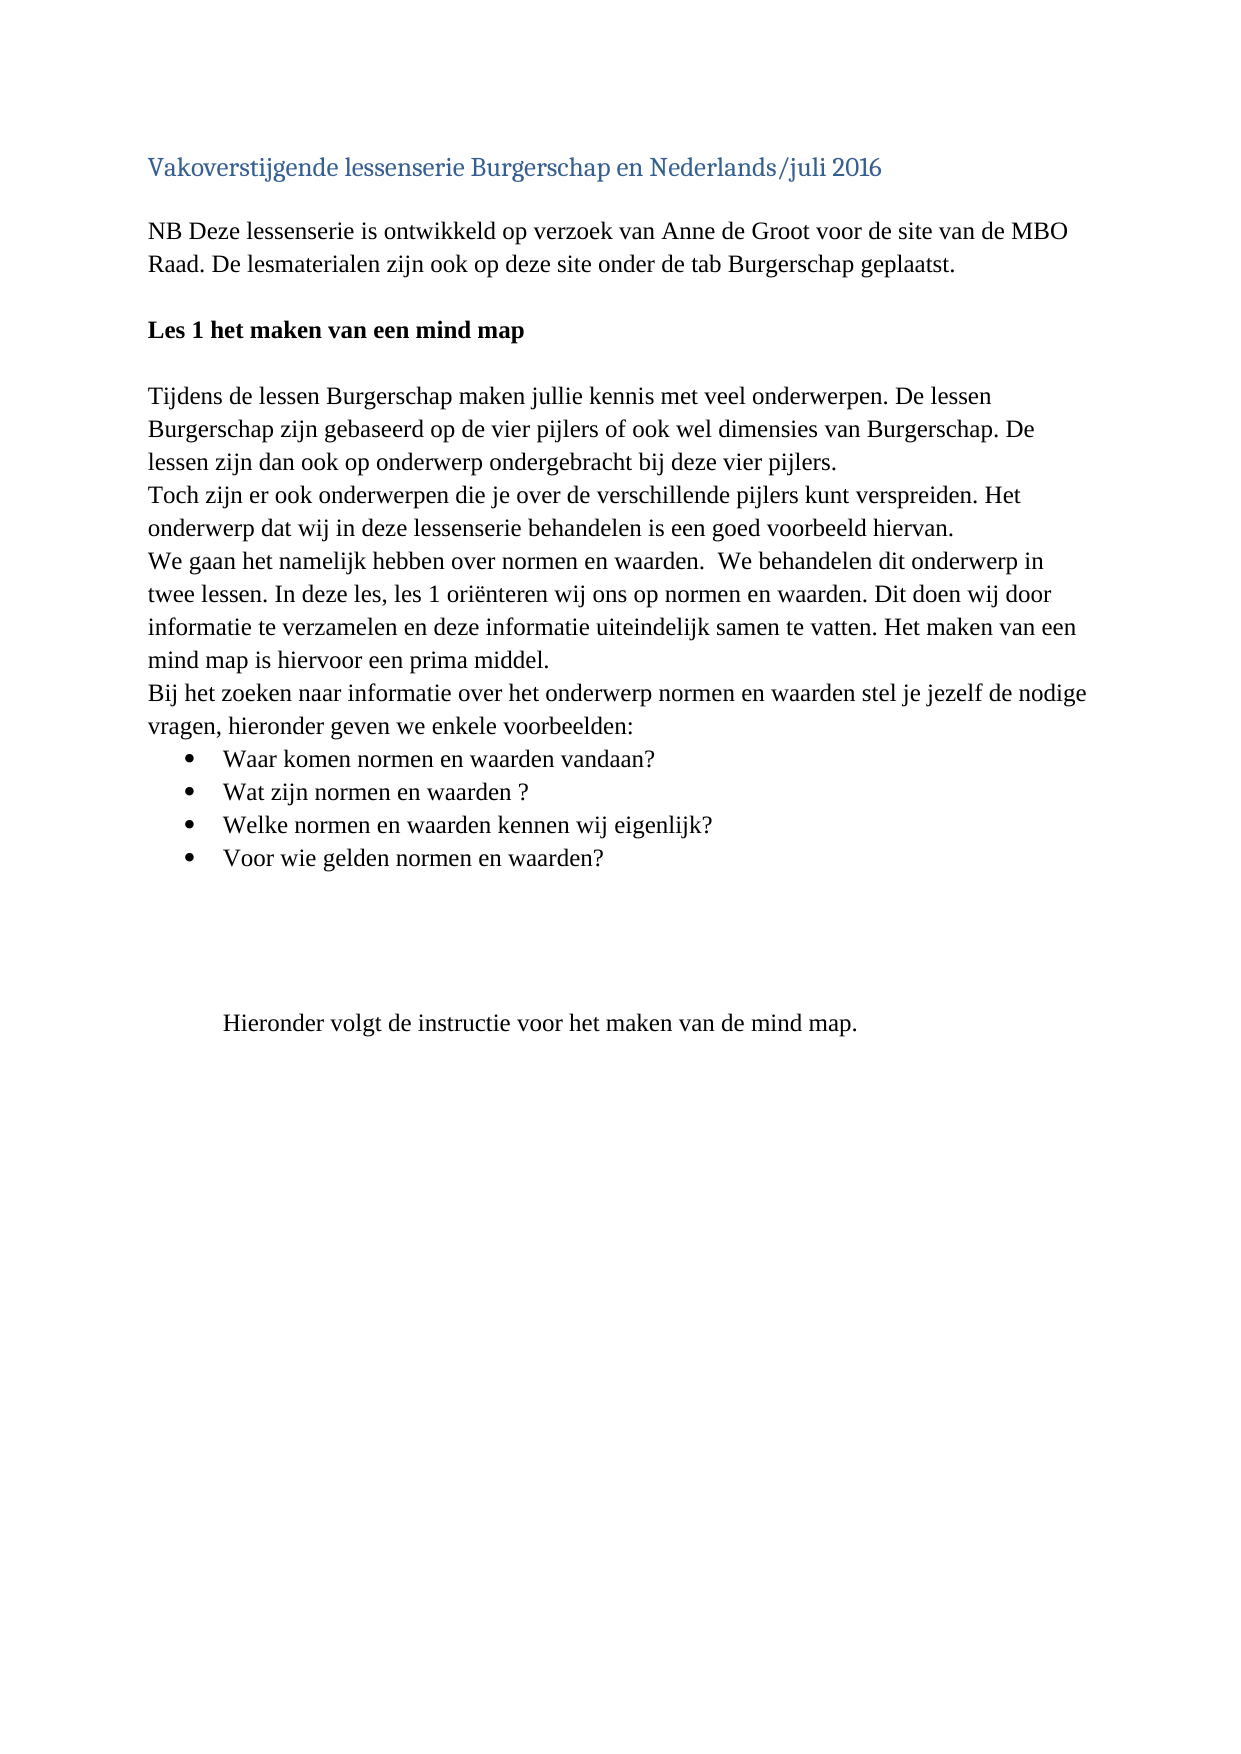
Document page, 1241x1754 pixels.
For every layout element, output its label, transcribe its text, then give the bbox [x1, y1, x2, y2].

text Bij het zoeken naar informatie over het onderwerp normen en waarden stel je jezelf de nodige vragen, hieronder geven we enkele voorbeelden: [148, 678, 1093, 740]
text Tijdens de lessen Burgerschap maken jullie kennis met veel onderwerpen. De lessen Burgerschap zijn gebaseerd op de vier pijlers of ook wel dimensies van Burgerschap. De lessen zijn dan ook op onderwerp ondergebracht bij deze vier pijlers. [148, 381, 1093, 476]
text Les 1 het maken van een mind map [148, 315, 1093, 344]
text Toch zijn er ook onderwerpen die je over de verschillende pijlers kunt verspreiden. Het onderwerp dat wij in deze lessenserie behandelen is een goed voorbeeld hiervan. [148, 480, 1093, 542]
list Wat zijn normen en waarden ? [185, 777, 1093, 806]
text We gaan het namelijk hebben over normen en waarden. We behandelen dit onderwerp in twee lessen. In deze les, les 1 oriënteren wij ons op normen en waarden. Dit doen wij door informatie te verzamelen en deze informatie uiteindelijk samen te vatten. Het maken van een mind map is hiervoor een prima middel. [148, 546, 1093, 674]
list Hieronder volgt de instructie voor het maken van de mind map. [223, 1008, 1093, 1037]
text NB Deze lessenserie is ontwikkeld op verzoek van Anne de Groot voor de site van de MBO Raad. De lesmaterialen zijn ook op deze site onder de tab Burgerschap geplaatst. [148, 216, 1093, 278]
subtitle Vakoverstijgende lessenserie Burgerschap en Nederlands/juli 2016 [148, 152, 1093, 183]
list Voor wie gelden normen en waarden? [185, 843, 1093, 872]
list Welke normen en waarden kennen wij eigenlijk? [185, 810, 1093, 839]
list Waar komen normen en waarden vandaan? [185, 744, 1093, 773]
